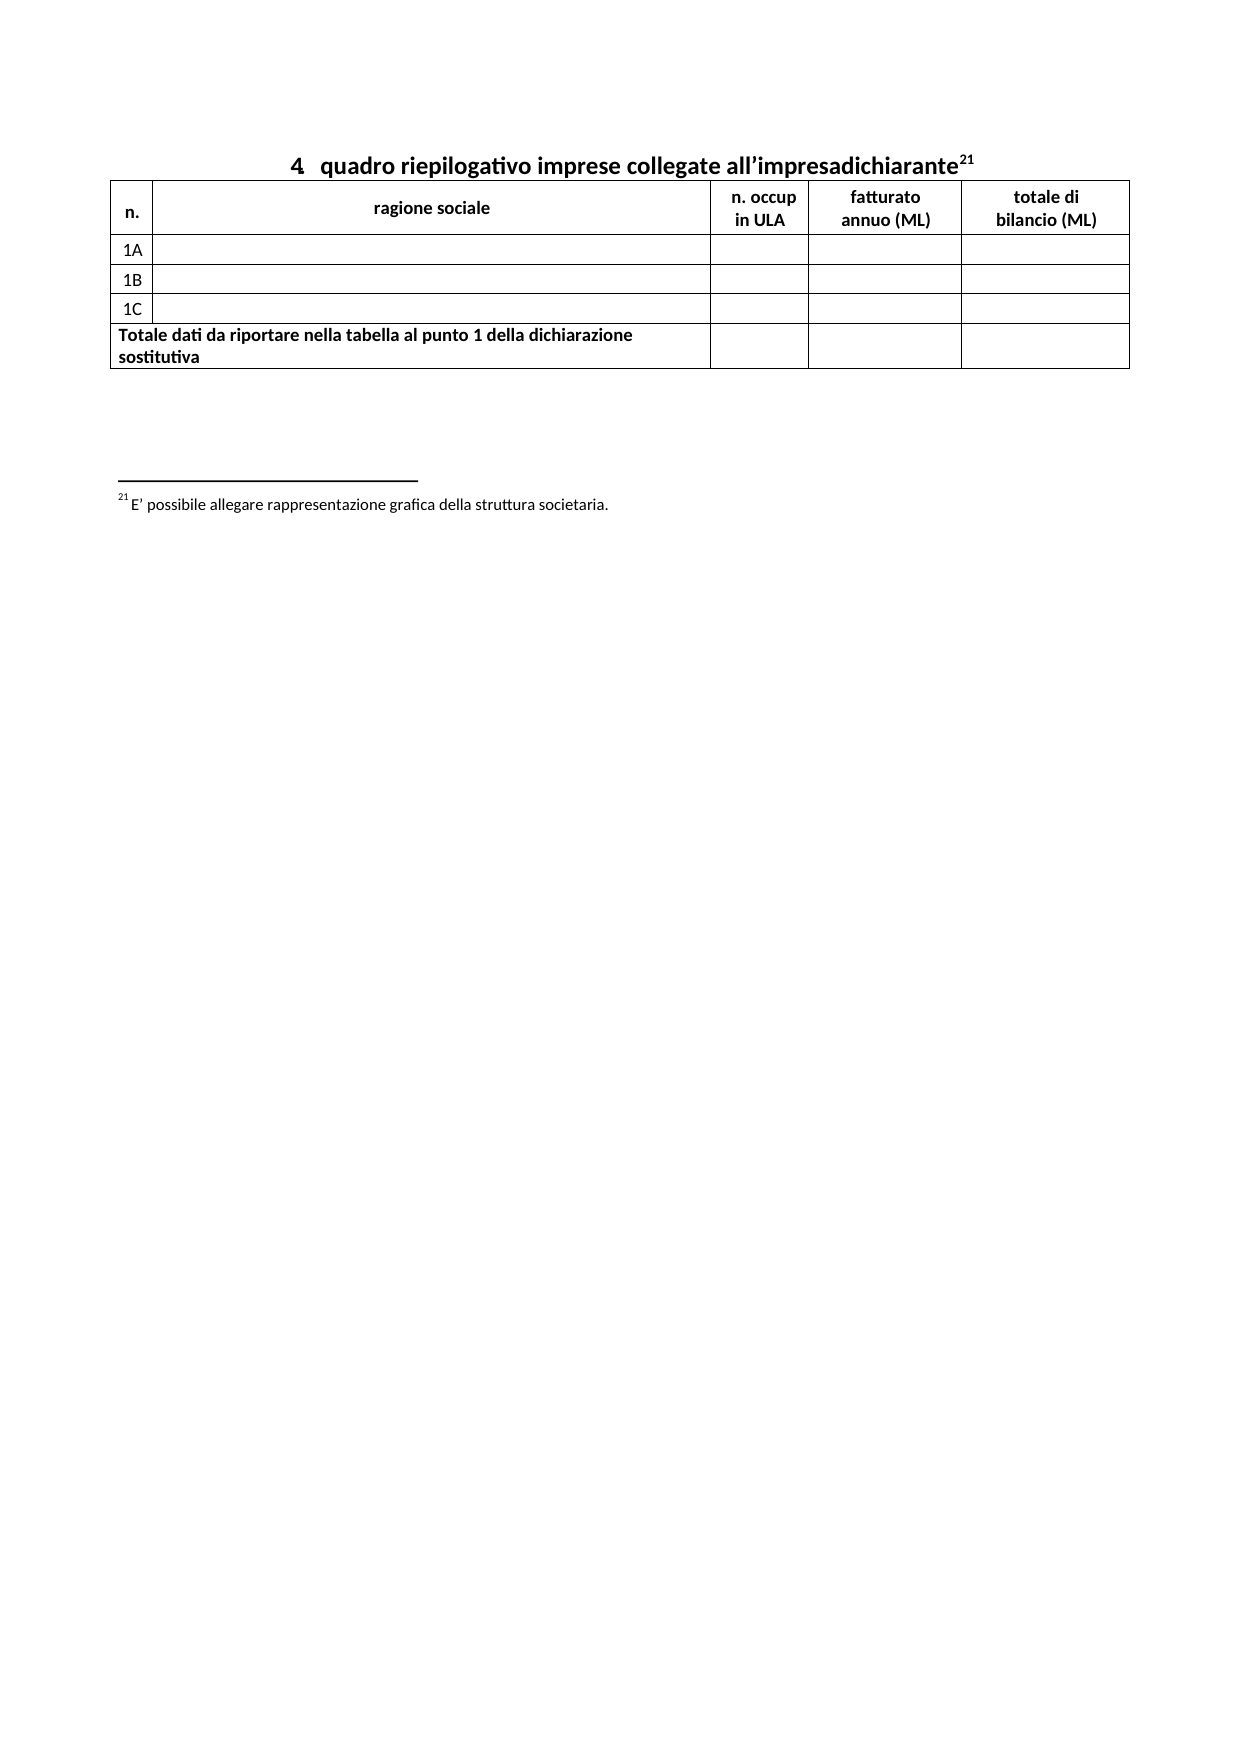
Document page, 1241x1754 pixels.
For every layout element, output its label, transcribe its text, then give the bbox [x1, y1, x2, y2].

table_cell [711, 265, 808, 293]
table_header n. [111, 181, 152, 234]
table_cell [809, 294, 961, 323]
table_cell [711, 294, 808, 323]
table_header n. occup in ULA [711, 181, 808, 234]
table_cell 1C [111, 294, 152, 323]
list quadro riepilogativo imprese collegate all’impresadichiarante21 [118, 150, 1146, 180]
table_cell [962, 265, 1129, 293]
table_cell [809, 324, 961, 368]
table_cell [711, 324, 808, 368]
table_cell [153, 265, 710, 293]
table_cell [809, 265, 961, 293]
table_header totale di bilancio (ML) [962, 181, 1129, 234]
table_header ragione sociale [153, 181, 710, 234]
table_cell [962, 294, 1129, 323]
text 21 E’ possibile allegare rappresentazione grafica della struttura societaria. [118, 482, 1146, 514]
table_cell [153, 235, 710, 263]
table_cell Totale dati da riportare nella tabella al punto 1 della dichiarazione sostitutiva [111, 324, 710, 368]
table_cell [962, 324, 1129, 368]
table_cell [962, 235, 1129, 263]
table_cell 1B [111, 265, 152, 293]
table_cell 1A [111, 235, 152, 263]
table_header fatturato annuo (ML) [809, 181, 961, 234]
table_cell [809, 235, 961, 263]
table_cell [711, 235, 808, 263]
table_cell [153, 294, 710, 323]
